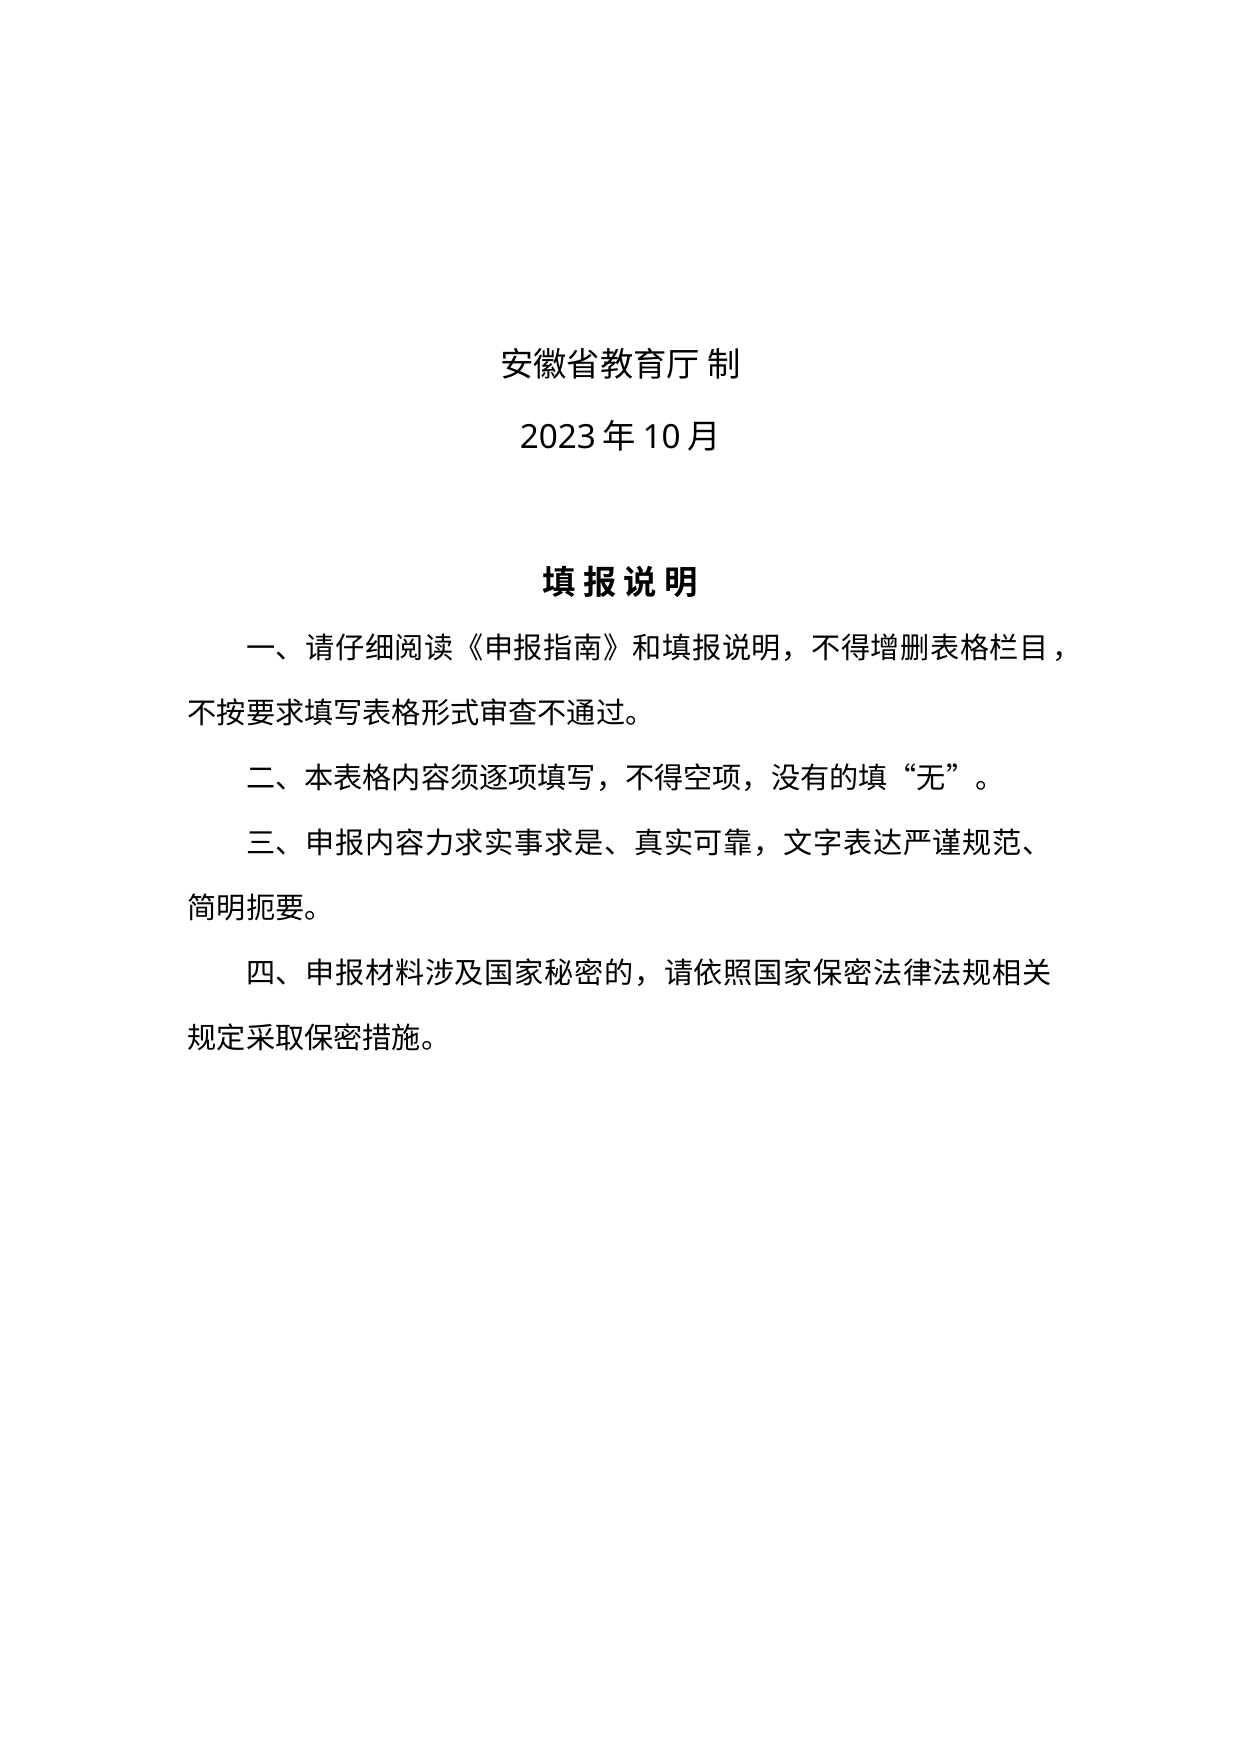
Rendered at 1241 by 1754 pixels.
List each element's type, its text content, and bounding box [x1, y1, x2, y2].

text 二、本表格内容须逐项填写，不得空项，没有的填“无”。 [187, 743, 1053, 808]
text 三、申报内容力求实事求是、真实可靠，文字表达严谨规范、简明扼要。 [187, 808, 1053, 938]
text 2023年10月 [187, 410, 1053, 459]
text 安徽省教育厅 制 [187, 338, 1053, 386]
text 填 报 说 明 [187, 548, 1053, 613]
text 四、申报材料涉及国家秘密的，请依照国家保密法律法规相关规定采取保密措施。 [187, 938, 1053, 1068]
text 一、请仔细阅读《申报指南》和填报说明，不得增删表格栏目，不按要求填写表格形式审查不通过。 [187, 613, 1053, 743]
